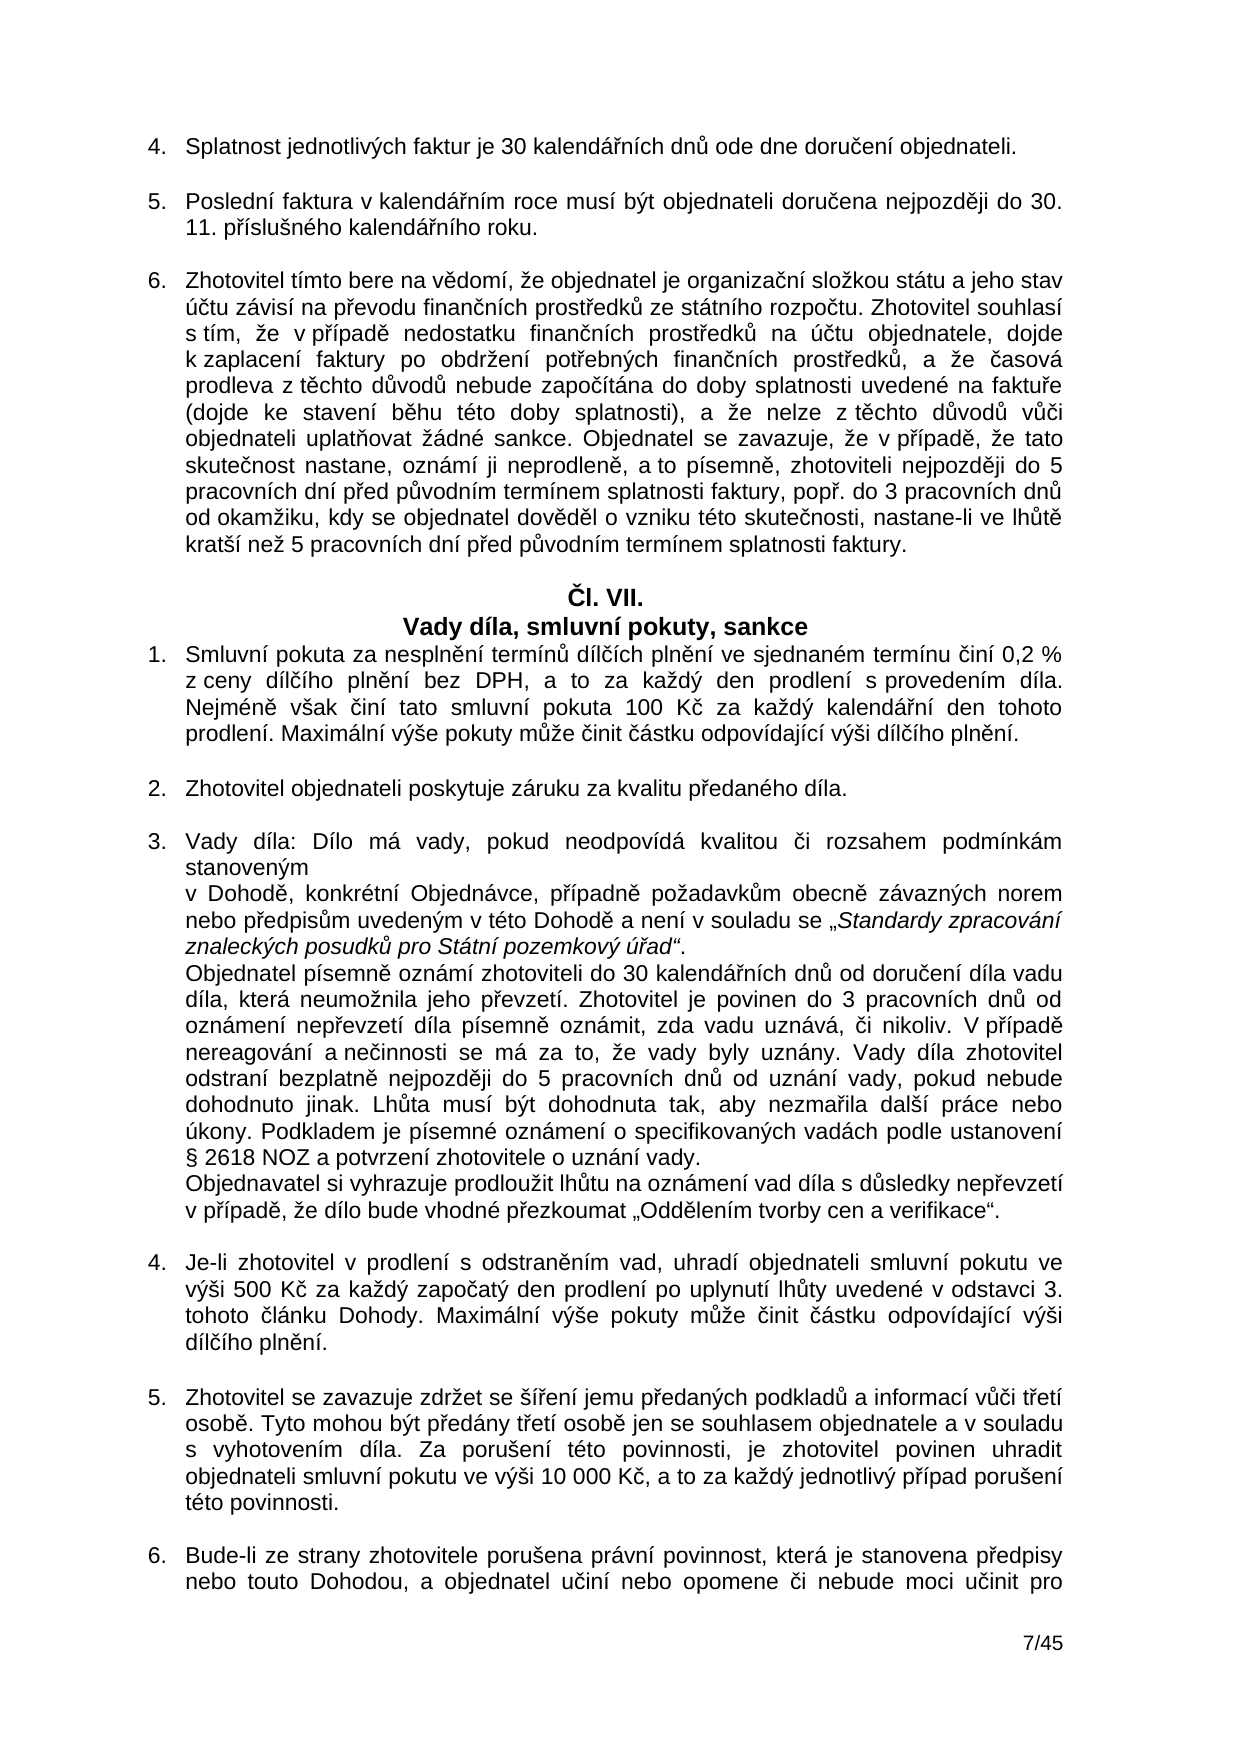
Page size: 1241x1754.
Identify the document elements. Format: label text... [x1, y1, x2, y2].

list Vady díla: Dílo má vady, pokud neodpovídá kvalitou či rozsahem podmínkám stanoveným v Dohodě, konkrétní Objednávce, případně požadavkům obecně závazných norem nebo předpisům uvedeným v této Dohodě a není v souladu se „Standardy zpracování znaleckých posudků pro Státní pozemkový úřad“. [148, 828, 1063, 959]
list Zhotovitel tímto bere na vědomí, že objednatel je organizační složkou státu a jeho stav účtu závisí na převodu finančních prostředků ze státního rozpočtu. Zhotovitel souhlasí s tím, že v případě nedostatku finančních prostředků na účtu objednatele, dojde k zaplacení faktury po obdržení potřebných finančních prostředků, a že časová prodleva z těchto důvodů nebude započítána do doby splatnosti uvedené na faktuře (dojde ke stavení běhu této doby splatnosti), a že nelze z těchto důvodů vůči objednateli uplatňovat žádné sankce. Objednatel se zavazuje, že v případě, že tato skutečnost nastane, oznámí ji neprodleně, a to písemně, zhotoviteli nejpozději do 5 pracovních dní před původním termínem splatnosti faktury, popř. do 3 pracovních dnů od okamžiku, kdy se objednatel dověděl o vzniku této skutečnosti, nastane-li ve lhůtě kratší než 5 pracovních dní před původním termínem splatnosti faktury. [148, 267, 1063, 557]
list Zhotovitel objednateli poskytuje záruku za kvalitu předaného díla. [148, 775, 1063, 801]
list Je-li zhotovitel v prodlení s odstraněním vad, uhradí objednateli smluvní pokutu ve výši 500 Kč za každý započatý den prodlení po uplynutí lhůty uvedené v odstavci 3. tohoto článku Dohody. Maximální výše pokuty může činit částku odpovídající výši dílčího plnění. [148, 1249, 1063, 1355]
list Zhotovitel se zavazuje zdržet se šíření jemu předaných podkladů a informací vůči třetí osobě. Tyto mohou být předány třetí osobě jen se souhlasem objednatele a v souladu s vyhotovením díla. Za porušení této povinnosti, je zhotovitel povinen uhradit objednateli smluvní pokutu ve výši 10 000 Kč, a to za každý jednotlivý případ porušení této povinnosti. [148, 1383, 1063, 1515]
list Poslední faktura v kalendářním roce musí být objednateli doručena nejpozději do 30. 11. příslušného kalendářního roku. [148, 188, 1063, 241]
subtitle Smluvní pokuta za nesplnění termínů dílčích plnění ve sjednaném termínu činí 0,2 % z ceny dílčího plnění bez DPH, a to za každý den prodlení s provedením díla. Nejméně však činí tato smluvní pokuta 100 Kč za každý kalendářní den tohoto prodlení. Maximální výše pokuty může činit částku odpovídající výši dílčího plnění. [148, 641, 1063, 746]
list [148, 1542, 1063, 1594]
text Objednavatel si vyhrazuje prodloužit lhůtu na oznámení vad díla s důsledky nepřevzetí v případě, že dílo bude vhodné přezkoumat „Oddělením tvorby cen a verifikace“. [185, 1170, 1063, 1223]
list Splatnost jednotlivých faktur je 30 kalendářních dnů ode dne doručení objednateli. [148, 133, 1063, 159]
text Objednatel písemně oznámí zhotoviteli do 30 kalendářních dnů od doručení díla vadu díla, která neumožnila jeho převzetí. Zhotovitel je povinen do 3 pracovních dnů od oznámení nepřevzetí díla písemně oznámit, zda vadu uznává, či nikoliv. V případě nereagování a nečinnosti se má za to, že vady byly uznány. Vady díla zhotovitel odstraní bezplatně nejpozději do 5 pracovních dnů od uznání vady, pokud nebude dohodnuto jinak. Lhůta musí být dohodnuta tak, aby nezmařila další práce nebo úkony. Podkladem je písemné oznámení o specifikovaných vadách podle ustanovení § 2618 NOZ a potvrzení zhotovitele o uznání vady. [185, 959, 1063, 1170]
subtitle Vady díla, smluvní pokuty, sankce [148, 612, 1063, 641]
text Čl. VII. [148, 583, 1063, 612]
